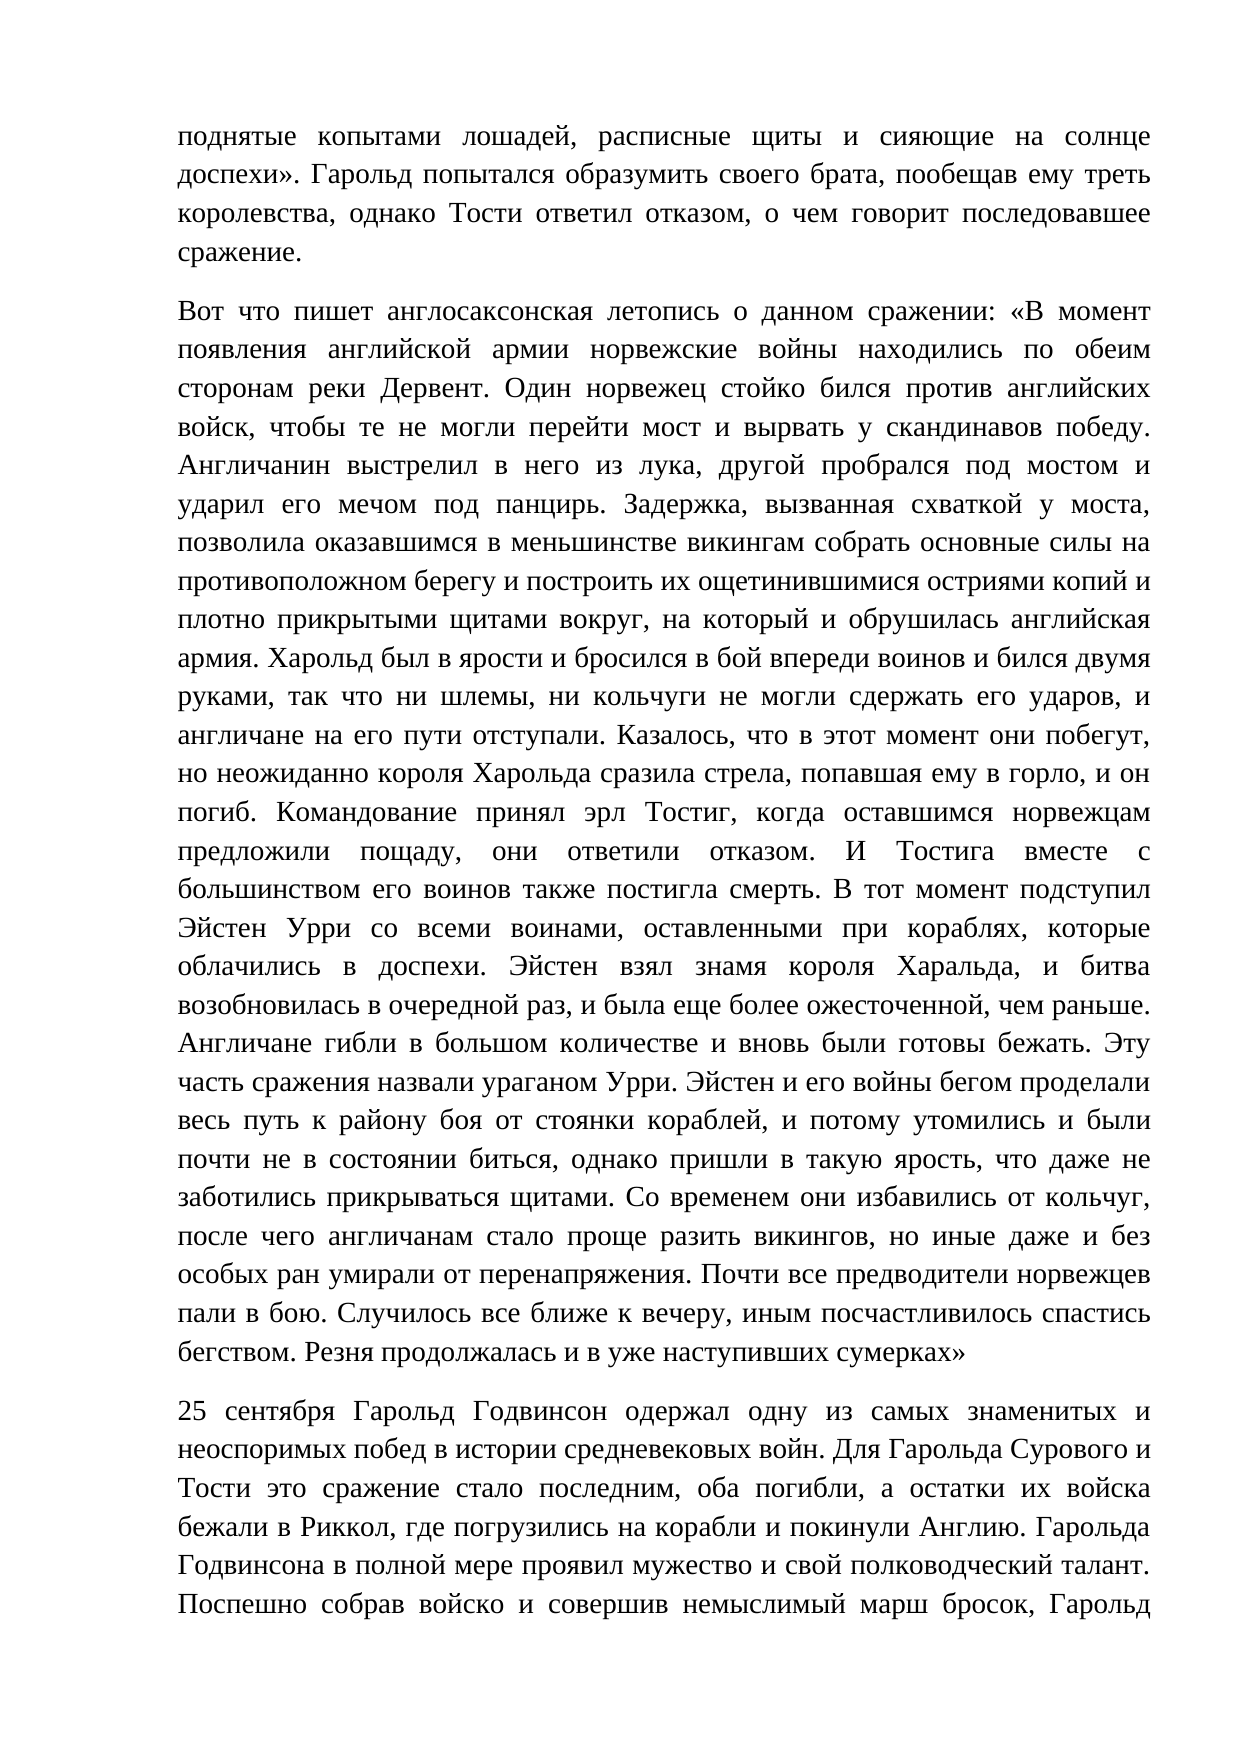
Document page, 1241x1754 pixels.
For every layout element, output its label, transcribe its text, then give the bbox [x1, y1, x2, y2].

text Вот что пишет англосаксонская летопись о данном сражении: «В момент появления английской армии норвежские войны находились по обеим сторонам реки Дервент. Один норвежец стойко бился против английских войск, чтобы те не могли перейти мост и вырвать у скандинавов победу. Англичанин выстрелил в него из лука, другой пробрался под мостом и ударил его мечом под панцирь. Задержка, вызванная схваткой у моста, позволила оказавшимся в меньшинстве викингам собрать основные силы на противоположном берегу и построить их ощетинившимися остриями копий и плотно прикрытыми щитами вокруг, на который и обрушилась английская армия. Харольд был в ярости и бросился в бой впереди воинов и бился двумя руками, так что ни шлемы, ни кольчуги не могли сдержать его ударов, и англичане на его пути отступали. Казалось, что в этот момент они побегут, но неожиданно короля Харольда сразила стрела, попавшая ему в горло, и он погиб. Командование принял эрл Тостиг, когда оставшимся норвежцам предложили пощаду, они ответили отказом. И Тостига вместе с большинством его воинов также постигла смерть. В тот момент подступил Эйстен Урри со всеми воинами, оставленными при кораблях, которые облачились в доспехи. Эйстен взял знамя короля Харальда, и битва возобновилась в очередной раз, и была еще более ожесточенной, чем раньше. Англичане гибли в большом количестве и вновь были готовы бежать. Эту часть сражения назвали ураганом Урри. Эйстен и его войны бегом проделали весь путь к району боя от стоянки кораблей, и потому утомились и были почти не в состоянии биться, однако пришли в такую ярость, что даже не заботились прикрываться щитами. Со временем они избавились от кольчуг, после чего англичанам стало проще разить викингов, но иные даже и без особых ран умирали от перенапряжения. Почти все предводители норвежцев пали в бою. Случилось все ближе к вечеру, иным посчастливилось спастись бегством. Резня продолжалась и в уже наступивших сумерках» [177, 293, 1152, 1367]
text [177, 118, 1152, 267]
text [177, 1393, 1152, 1619]
